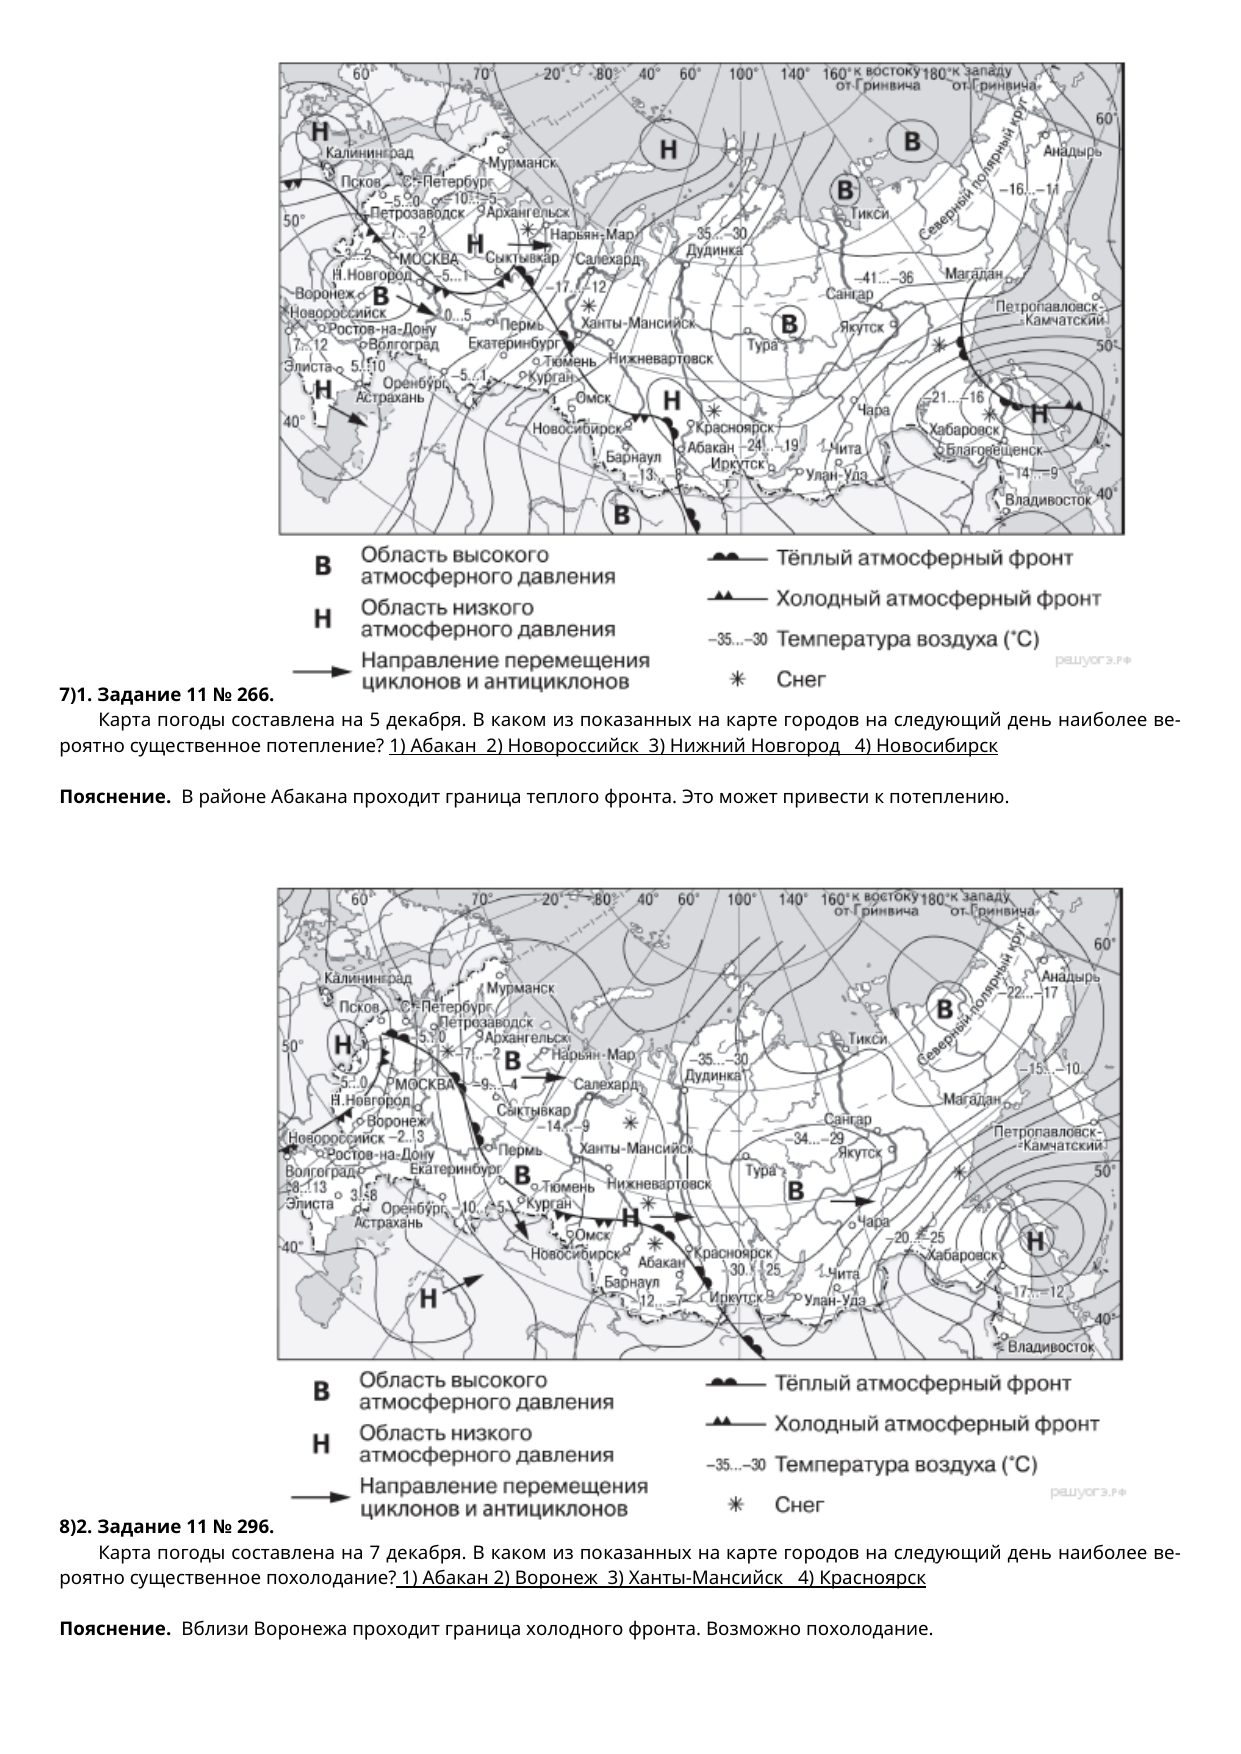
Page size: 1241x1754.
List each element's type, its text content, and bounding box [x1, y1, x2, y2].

text Карта погоды составлена на 7 декабря. В каком из показанных на карте городов на следующий день наиболее вероятно существенное похолодание? 1) Абакан 2) Воронеж 3) Ханты-Мансийск 4) Красноярск [59, 1539, 1181, 1590]
picture [274, 885, 1128, 1534]
text Пояснение. В районе Абакана проходит граница теплого фронта. Это может привести к потеплению. [59, 783, 1181, 809]
text Карта погоды составлена на 5 декабря. В каком из показанных на карте городов на следующий день наиболее вероятно существенное потепление? 1) Абакан 2) Новороссийск 3) Нижний Новгород 4) Новосибирск [59, 707, 1181, 758]
text Пояснение. Вблизи Воронежа проходит граница холодного фронта. Возможно похолодание. [59, 1616, 1181, 1641]
picture [274, 59, 1133, 702]
